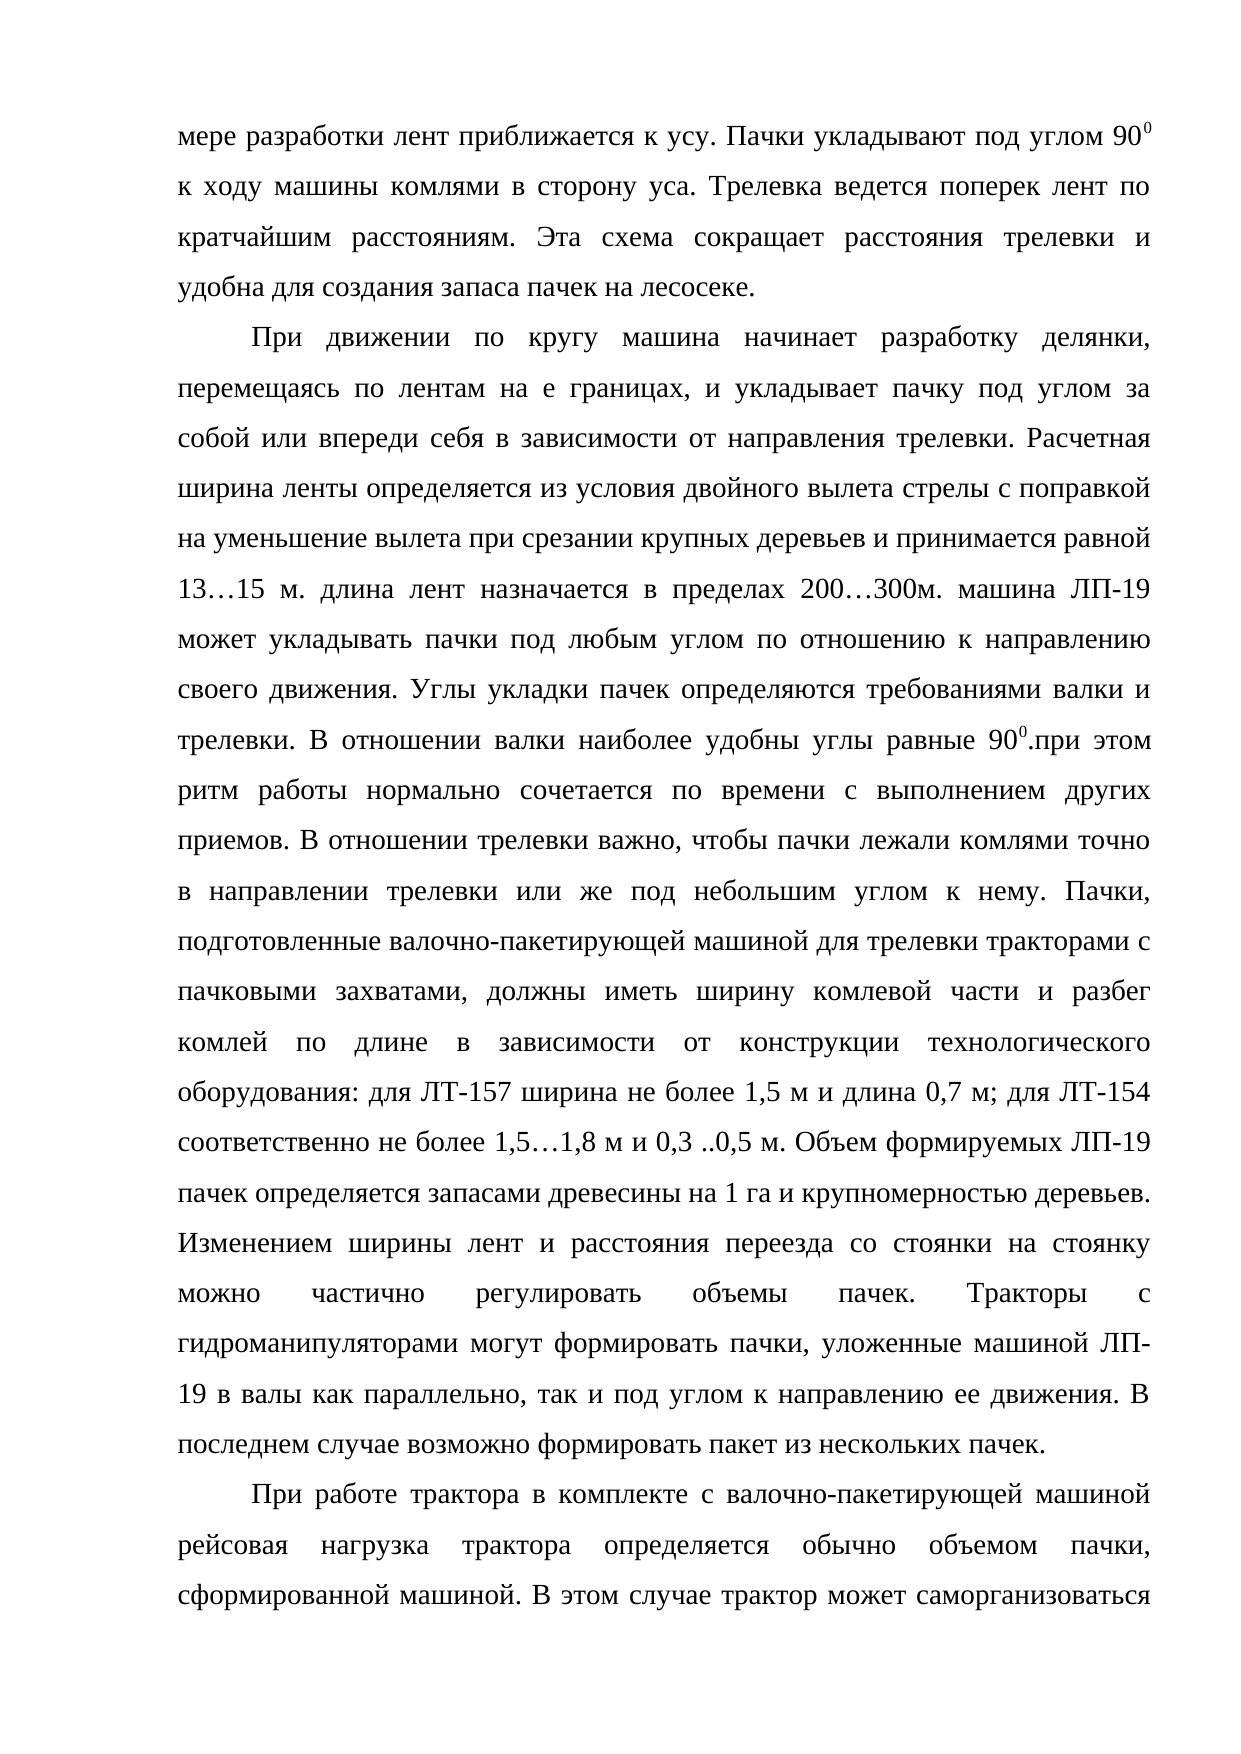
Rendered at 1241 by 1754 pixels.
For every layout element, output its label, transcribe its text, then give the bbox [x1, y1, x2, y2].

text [177, 118, 1152, 303]
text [177, 1477, 1152, 1611]
text При движении по кругу машина начинает разработку делянки, перемещаясь по лентам на е границах, и укладывает пачку под углом за собой или впереди себя в зависимости от направления трелевки. Расчетная ширина ленты определяется из условия двойного вылета стрелы с поправкой на уменьшение вылета при срезании крупных деревьев и принимается равной 13…15 м. длина лент назначается в пределах 200…300м. машина ЛП-19 может укладывать пачки под любым углом по отношению к направлению своего движения. Углы укладки пачек определяются требованиями валки и трелевки. В отношении валки наиболее удобны углы равные 900.при этом ритм работы нормально сочетается по времени с выполнением других приемов. В отношении трелевки важно, чтобы пачки лежали комлями точно в направлении трелевки или же под небольшим углом к нему. Пачки, подготовленные валочно-пакетирующей машиной для трелевки тракторами с пачковыми захватами, должны иметь ширину комлевой части и разбег комлей по длине в зависимости от конструкции технологического оборудования: для ЛТ-157 ширина не более и длина ; для ЛТ-154 соответственно не более 1,5…1,8 м и 0,3 ..0,5 м. Объем формируемых ЛП-19 пачек определяется запасами древесины на и крупномерностью деревьев. Изменением ширины лент и расстояния переезда со стоянки на стоянку можно частично регулировать объемы пачек. Тракторы с гидроманипуляторами могут формировать пачки, уложенные машиной ЛП-19 в валы как параллельно, так и под углом к направлению ее движения. В последнем случае возможно формировать пакет из нескольких пачек. [177, 319, 1152, 1460]
